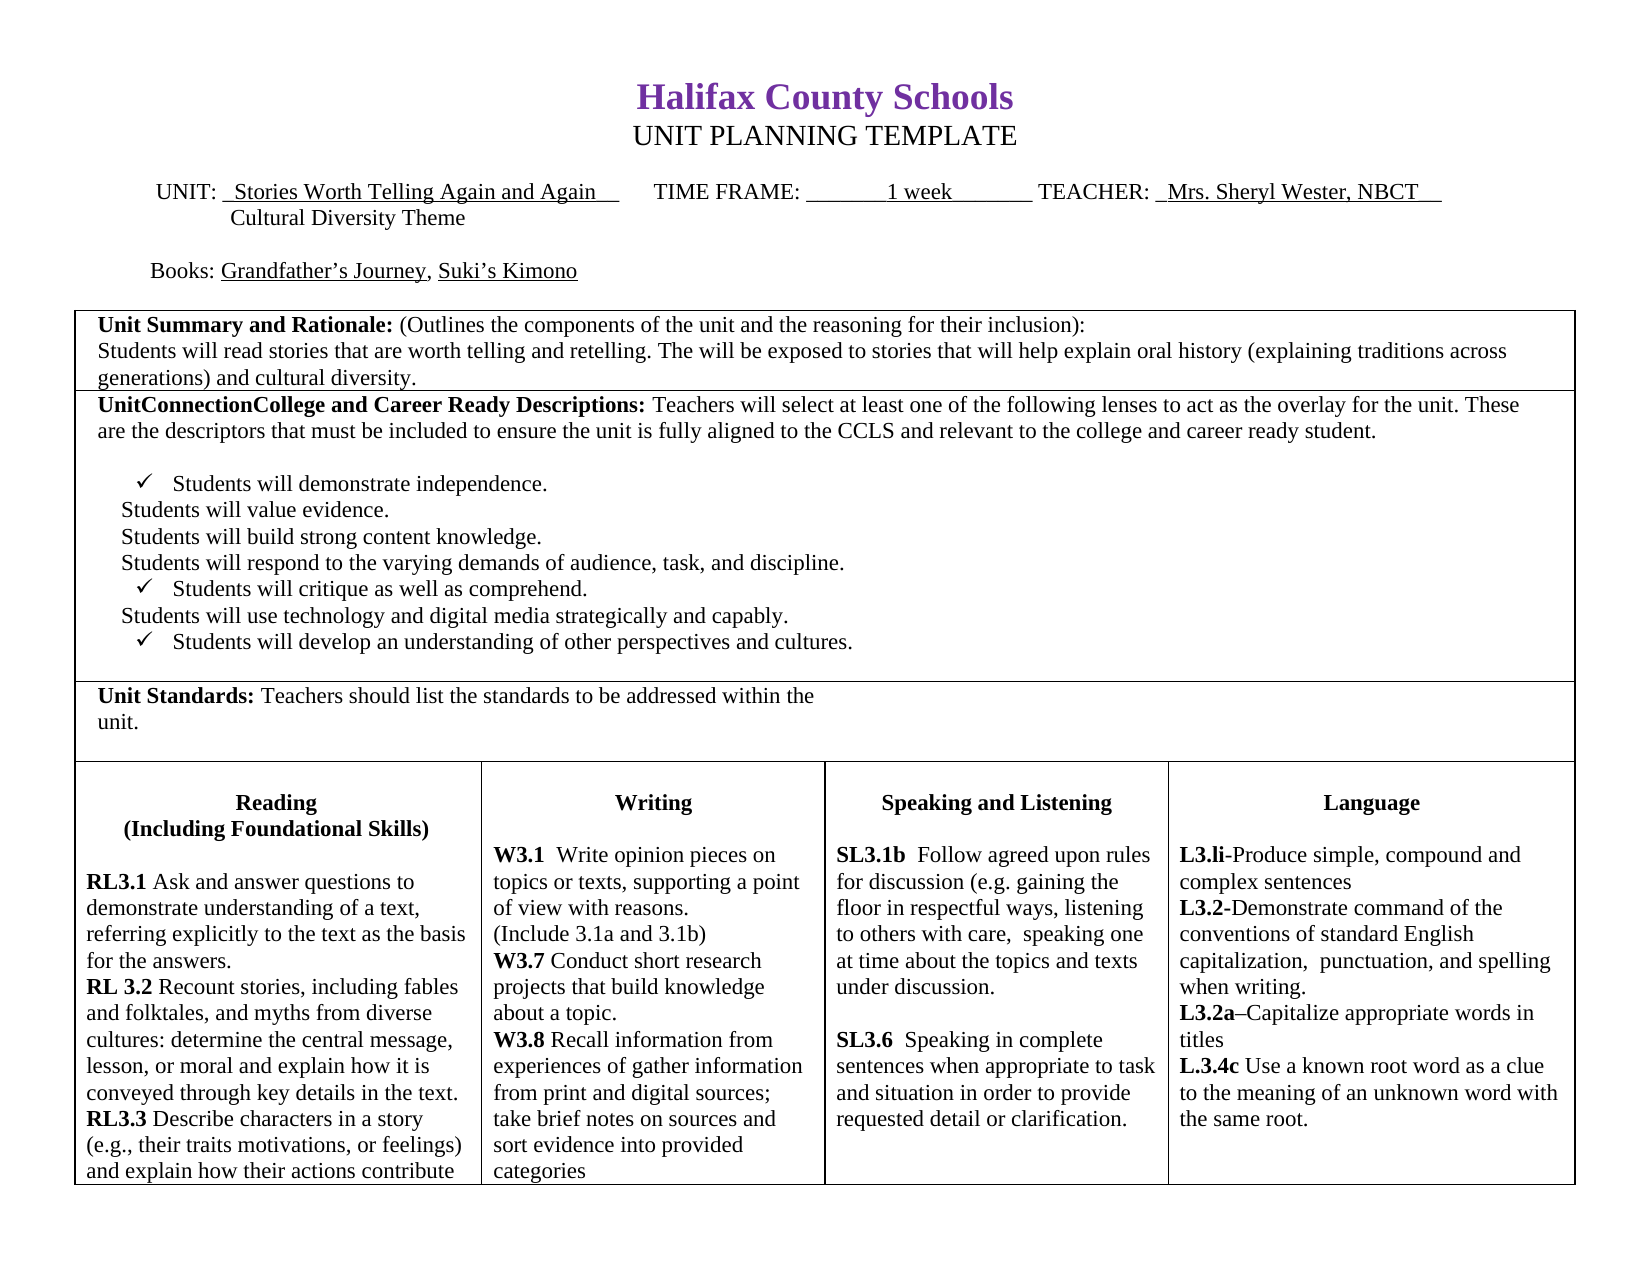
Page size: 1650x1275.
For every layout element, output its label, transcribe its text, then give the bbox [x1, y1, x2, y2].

text Cultural Diversity Theme [150, 204, 1500, 231]
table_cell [1169, 762, 1574, 1184]
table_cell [76, 762, 481, 1184]
text UNIT: _Stories Worth Telling Again and Again__ TIME FRAME: _______1 week_______ TEACHER: _Mrs. Sheryl Wester, NBCT__ [150, 178, 1500, 204]
table_cell [76, 682, 1574, 761]
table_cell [826, 762, 1168, 1184]
table_header [76, 311, 1574, 390]
text UNIT PLANNING TEMPLATE [150, 118, 1500, 152]
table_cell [482, 762, 824, 1184]
table_cell [76, 391, 1574, 681]
text Halifax County Schools [150, 75, 1500, 118]
text Books: Grandfather’s Journey, Suki’s Kimono [150, 257, 1500, 283]
